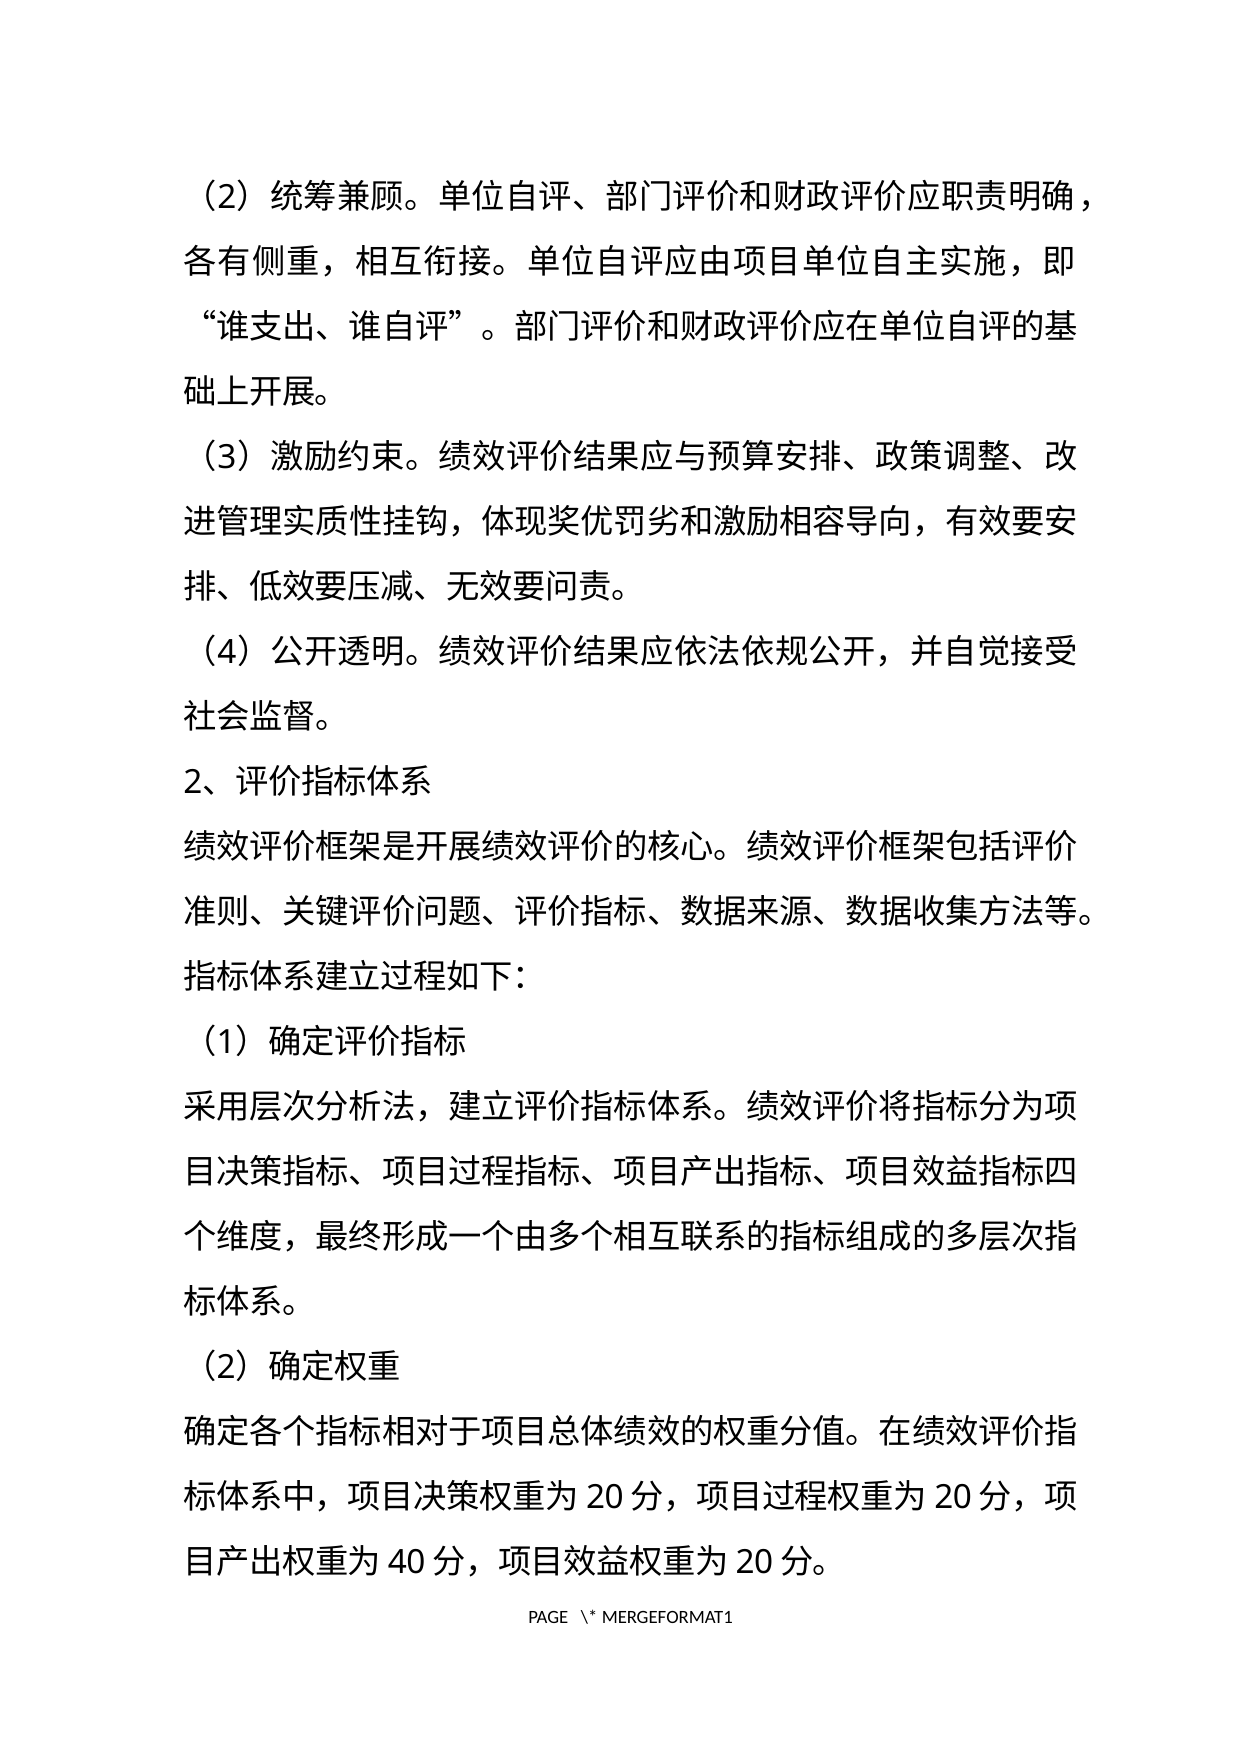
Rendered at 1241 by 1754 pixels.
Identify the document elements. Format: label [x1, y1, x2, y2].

text [183, 162, 1078, 1592]
